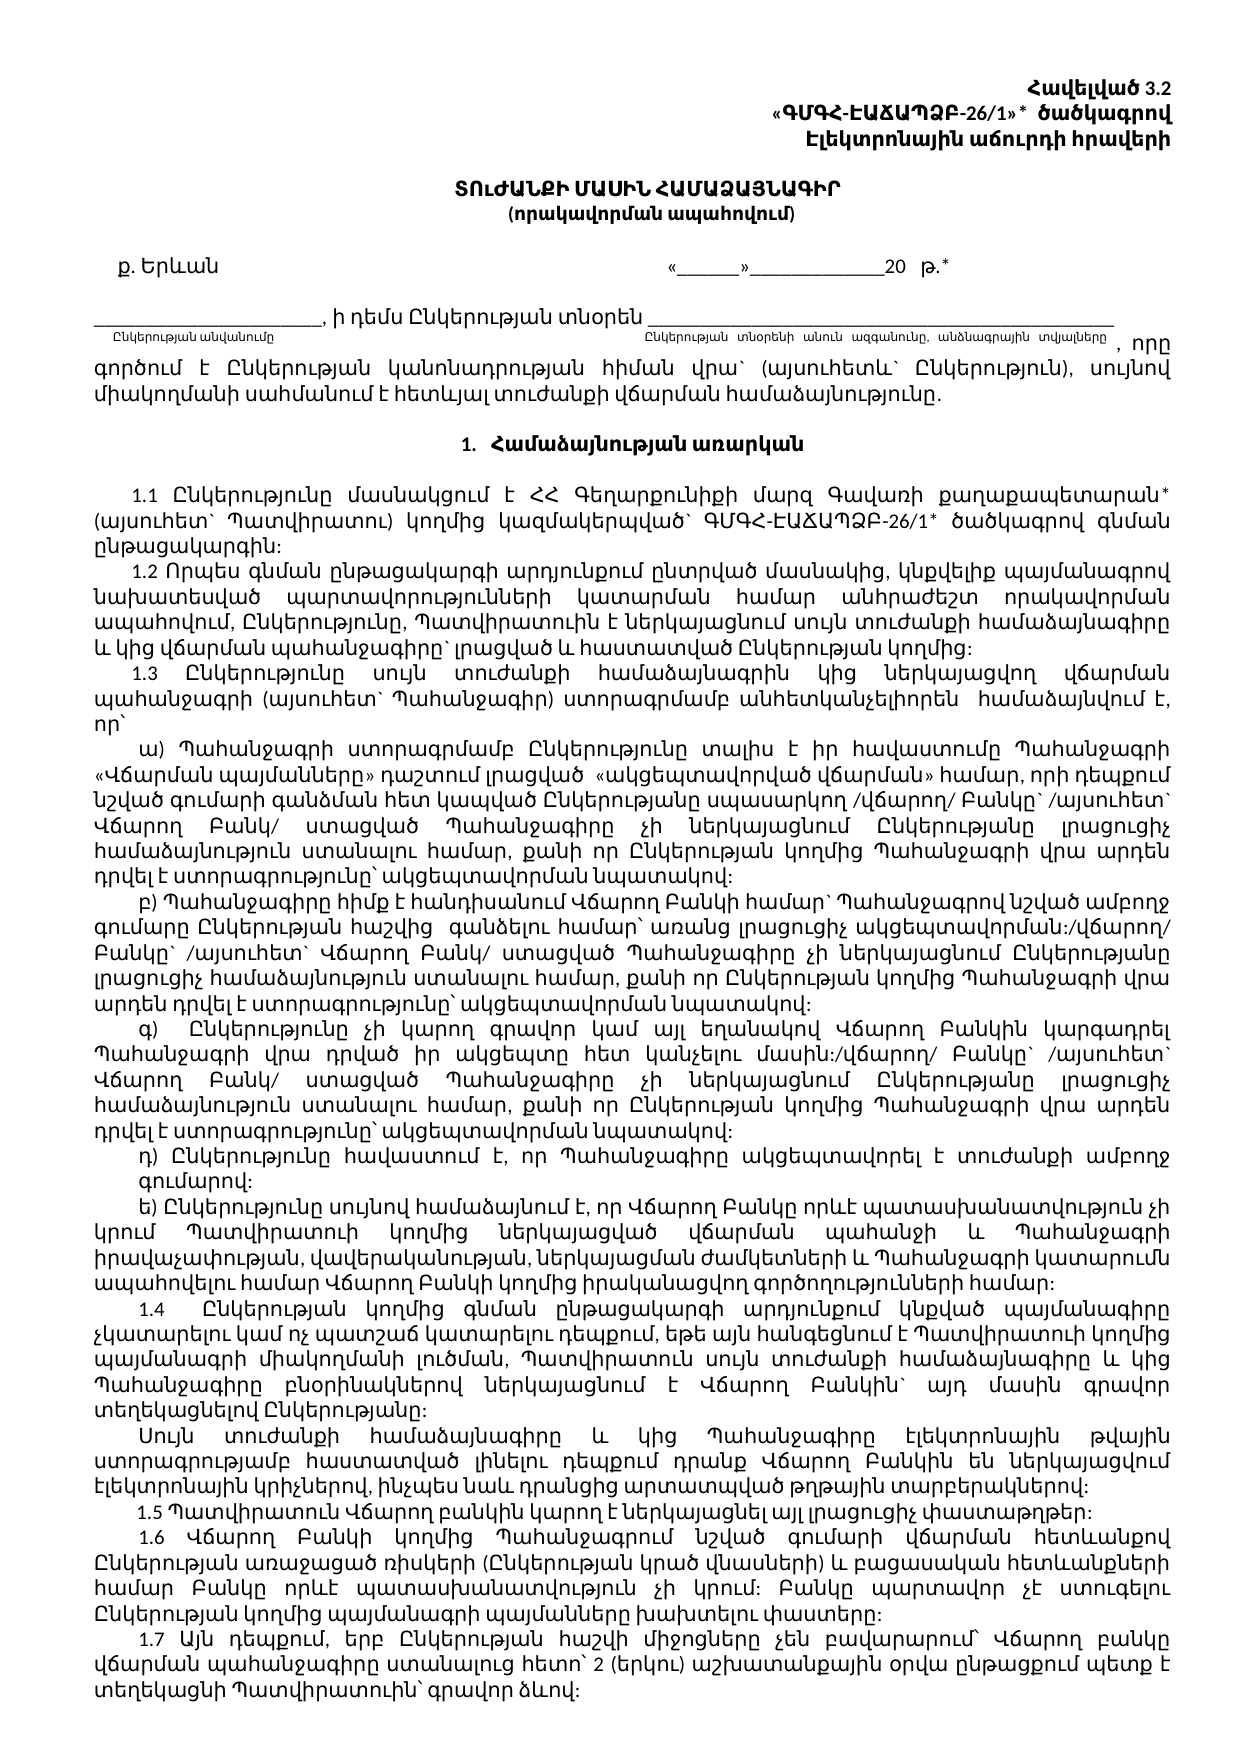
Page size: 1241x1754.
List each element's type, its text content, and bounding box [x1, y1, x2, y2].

text ե) Ընկերությունը սույնով համաձայնում է, որ Վճարող Բանկը որևէ պատասխանատվություն չի կրում Պատվիրատուի կողմից ներկայացված վճարման պահանջի և Պահանջագրի իրավաչափության, վավերականության, ներկայացման ժամկետների և Պահանջագրի կատարումն ապահովելու համար Վճարող Բանկի կողմից իրականացվող գործողությունների համար: [94, 1194, 1171, 1296]
text 1.7 Այն դեպքում, երբ Ընկերության հաշվի միջոցները չեն բավարարում՝ Վճարող բանկը վճարման պահանջագիրը ստանալուց հետո՝ 2 (երկու) աշխատանքային օրվա ընթացքում պետք է տեղեկացնի Պատվիրատուին՝ գրավոր ձևով: [94, 1626, 1171, 1702]
text 1.1 Ընկերությունը մասնակցում է ՀՀ Գեղարքունիքի մարզ Գավառի քաղաքապետարան* (այսուհետ` Պատվիրատու) կողմից կազմակերպված` ԳՄԳՀ-ԷԱՃԱՊՁԲ-26/1* ծածկագրով գնման ընթացակարգին: [94, 482, 1171, 559]
text դ) Ընկերությունը հավաստում է, որ Պահանջագիրը ակցեպտավորել է տուժանքի ամբողջ գումարով: [138, 1143, 1171, 1194]
text ______________________, ի դեմս Ընկերության տնօրեն _____________________________________________ [94, 304, 1171, 330]
text 1.2 Որպես գնման ընթացակարգի արդյունքում ընտրված մասնակից, կնքվելիք պայմանագրով նախատեսված պարտավորությունների կատարման համար անհրաժեշտ որակավորման ապահովում, Ընկերությունը, Պատվիրատուին է ներկայացնում սույն տուժանքի համաձայնագիրը և կից վճարման պահանջագիրը` լրացված և հաստատված Ընկերության կողմից: [94, 559, 1171, 660]
text ք. Երևան «______»_____________20 թ.* [94, 254, 1171, 279]
text 1.3 Ընկերությունը սույն տուժանքի համաձայնագրին կից ներկայացվող վճարման պահանջագրի (այսուհետ` Պահանջագիր) ստորագրմամբ անհետկանչելիորեն համաձայնվում է, որ՝ [94, 660, 1171, 737]
text Էլեկտրոնային աճուրդի հրավերի [94, 126, 1171, 151]
text ՏՈւԺԱՆՔԻ ՄԱՍԻՆ ՀԱՄԱՁԱՅՆԱԳԻՐ [94, 177, 1171, 202]
text 1.4 Ընկերության կողմից գնման ընթացակարգի արդյունքում կնքված պայմանագիրը չկատարելու կամ ոչ պատշաճ կատարելու դեպքում, եթե այն հանգեցնում է Պատվիրատուի կողմից պայմանագրի միակողմանի լուծման, Պատվիրատուն սույն տուժանքի համաձայնագիրը և կից Պահանջագիրը բնօրինակներով ներկայացնում է Վճարող Բանկին` այդ մասին գրավոր տեղեկացնելով Ընկերությանը: [94, 1296, 1171, 1423]
text Ընկերության անվանումը Ընկերության տնօրենի անուն ազգանունը, անձնագրային տվյալները , որը գործում է Ընկերության կանոնադրության հիման վրա` (այսուհետև` Ընկերություն), սույնով միակողմանի սահմանում է հետևյալ տուժանքի վճարման համաձայնությունը. [94, 330, 1171, 406]
text 1. Համաձայնության առարկան [94, 432, 1171, 457]
text (որակավորման ապահովում) [94, 202, 1171, 225]
text բ) Պահանջագիրը հիմք է հանդիսանում Վճարող Բանկի համար` Պահանջագրով նշված ամբողջ գումարը Ընկերության հաշվից գանձելու համար՝ առանց լրացուցիչ ակցեպտավորման:/վճարող/ Բանկը` /այսուհետ` Վճարող Բանկ/ ստացված Պահանջագիրը չի ներկայացնում Ընկերությանը լրացուցիչ համաձայնություն ստանալու համար, քանի որ Ընկերության կողմից Պահանջագրի վրա արդեն դրվել է ստորագրությունը՝ ակցեպտավորման նպատակով: [94, 889, 1171, 1016]
text Հավելված 3.2 [94, 75, 1171, 100]
text 1.5 Պատվիրատուն Վճարող բանկին կարող է ներկայացնել այլ լրացուցիչ փաստաթղթեր: [94, 1499, 1171, 1524]
text Սույն տուժանքի համաձայնագիրը և կից Պահանջագիրը էլեկտրոնային թվային ստորագրությամբ հաստատված լինելու դեպքում դրանք Վճարող Բանկին են ներկայացվում էլեկտրոնային կրիչներով, ինչպես նաև դրանցից արտատպված թղթային տարբերակներով: [94, 1423, 1171, 1499]
text ա) Պահանջագրի ստորագրմամբ Ընկերությունը տալիս է իր հավաստումը Պահանջագրի «Վճարման պայմանները» դաշտում լրացված «ակցեպտավորված վճարման» համար, որի դեպքում նշված գումարի գանձման հետ կապված Ընկերությանը սպասարկող /վճարող/ Բանկը` /այսուհետ` Վճարող Բանկ/ ստացված Պահանջագիրը չի ներկայացնում Ընկերությանը լրացուցիչ համաձայնություն ստանալու համար, քանի որ Ընկերության կողմից Պահանջագրի վրա արդեն դրվել է ստորագրությունը՝ ակցեպտավորման նպատակով: [94, 737, 1171, 889]
text գ) Ընկերությունը չի կարող գրավոր կամ այլ եղանակով Վճարող Բանկին կարգադրել Պահանջագրի վրա դրված իր ակցեպտը հետ կանչելու մասին:/վճարող/ Բանկը` /այսուհետ` Վճարող Բանկ/ ստացված Պահանջագիրը չի ներկայացնում Ընկերությանը լրացուցիչ համաձայնություն ստանալու համար, քանի որ Ընկերության կողմից Պահանջագրի վրա արդեն դրվել է ստորագրությունը՝ ակցեպտավորման նպատակով: [94, 1016, 1171, 1143]
text 1.6 Վճարող Բանկի կողմից Պահանջագրում նշված գումարի վճարման հետևանքով Ընկերության առաջացած ռիսկերի (Ընկերության կրած վնասների) և բացասական հետևանքների համար Բանկը որևէ պատասխանատվություն չի կրում: Բանկը պարտավոր չէ ստուգելու Ընկերության կողմից պայմանագրի պայմանները խախտելու փաստերը: [94, 1524, 1171, 1626]
text «ԳՄԳՀ-ԷԱՃԱՊՁԲ-26/1»* ծածկագրով [94, 100, 1171, 126]
